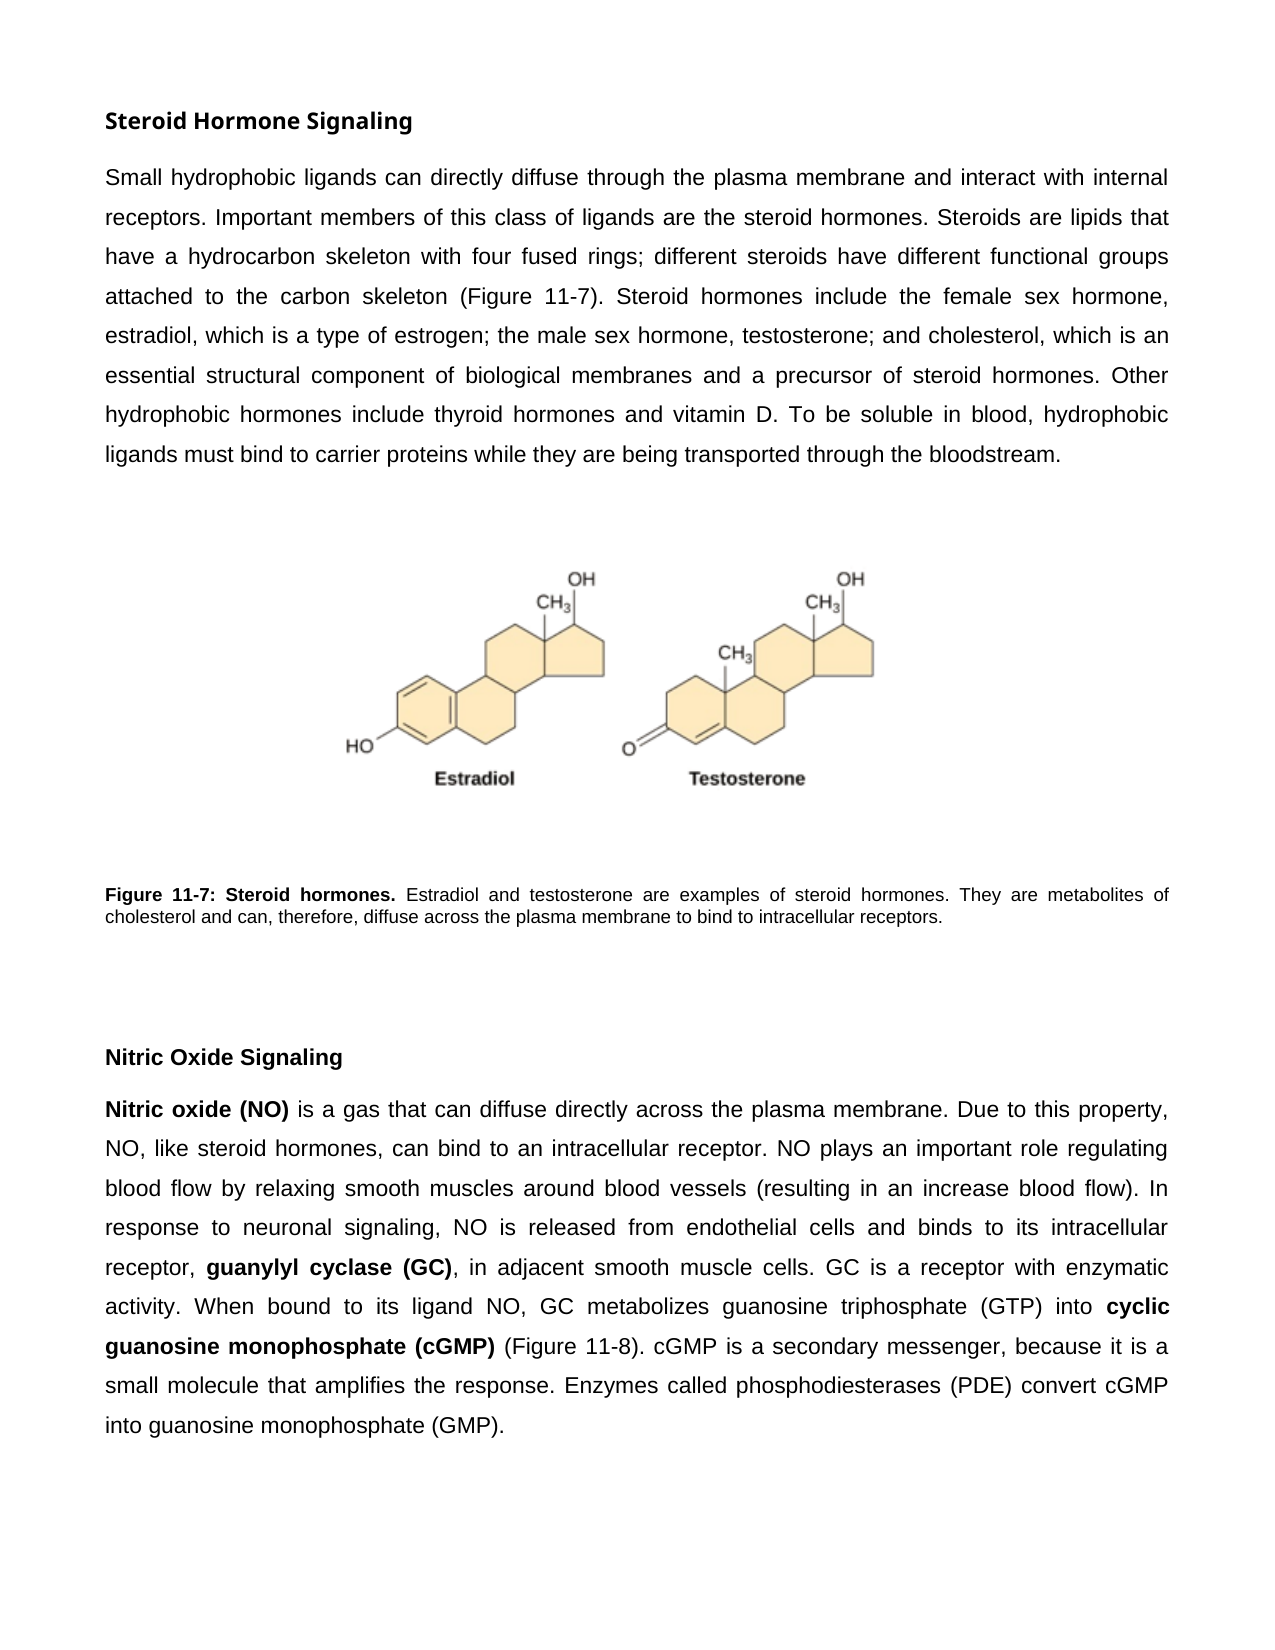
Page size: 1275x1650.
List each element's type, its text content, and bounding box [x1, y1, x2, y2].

text Figure 11-7: Steroid hormones. Estradiol and testosterone are examples of steroid hormones. They are metabolites of cholesterol and can, therefore, diffuse across the plasma membrane to bind to intracellular receptors. [105, 884, 1170, 927]
text Nitric oxide (NO) is a gas that can diffuse directly across the plasma membrane. Due to this property, NO, like steroid hormones, can bind to an intracellular receptor. NO plays an important role regulating blood flow by relaxing smooth muscles around blood vessels (resulting in an increase blood flow). In response to neuronal signaling, NO is released from endothelial cells and binds to its intracellular receptor, guanylyl cyclase (GC), in adjacent smooth muscle cells. GC is a receptor with enzymatic activity. When bound to its ligand NO, GC metabolizes guanosine triphosphate (GTP) into cyclic guanosine monophosphate (cGMP) (Figure 11-8). cGMP is a secondary messenger, because it is a small molecule that amplifies the response. Enzymes called phosphodiesterases (PDE) convert cGMP into guanosine monophosphate (GMP). [105, 1096, 1170, 1438]
picture [264, 544, 1012, 825]
text Steroid Hormone Signaling [105, 105, 1170, 136]
text Small hydrophobic ligands can directly diffuse through the plasma membrane and interact with internal receptors. Important members of this class of ligands are the steroid hormones. Steroids are lipids that have a hydrocarbon skeleton with four fused rings; different steroids have different functional groups attached to the carbon skeleton (Figure 11-7). Steroid hormones include the female sex hormone, estradiol, which is a type of estrogen; the male sex hormone, testosterone; and cholesterol, which is an essential structural component of biological membranes and a precursor of steroid hormones. Other hydrophobic hormones include thyroid hormones and vitamin D. To be soluble in blood, hydrophobic ligands must bind to carrier proteins while they are being transported through the bloodstream. [105, 164, 1170, 467]
text Nitric Oxide Signaling [105, 1044, 1170, 1070]
